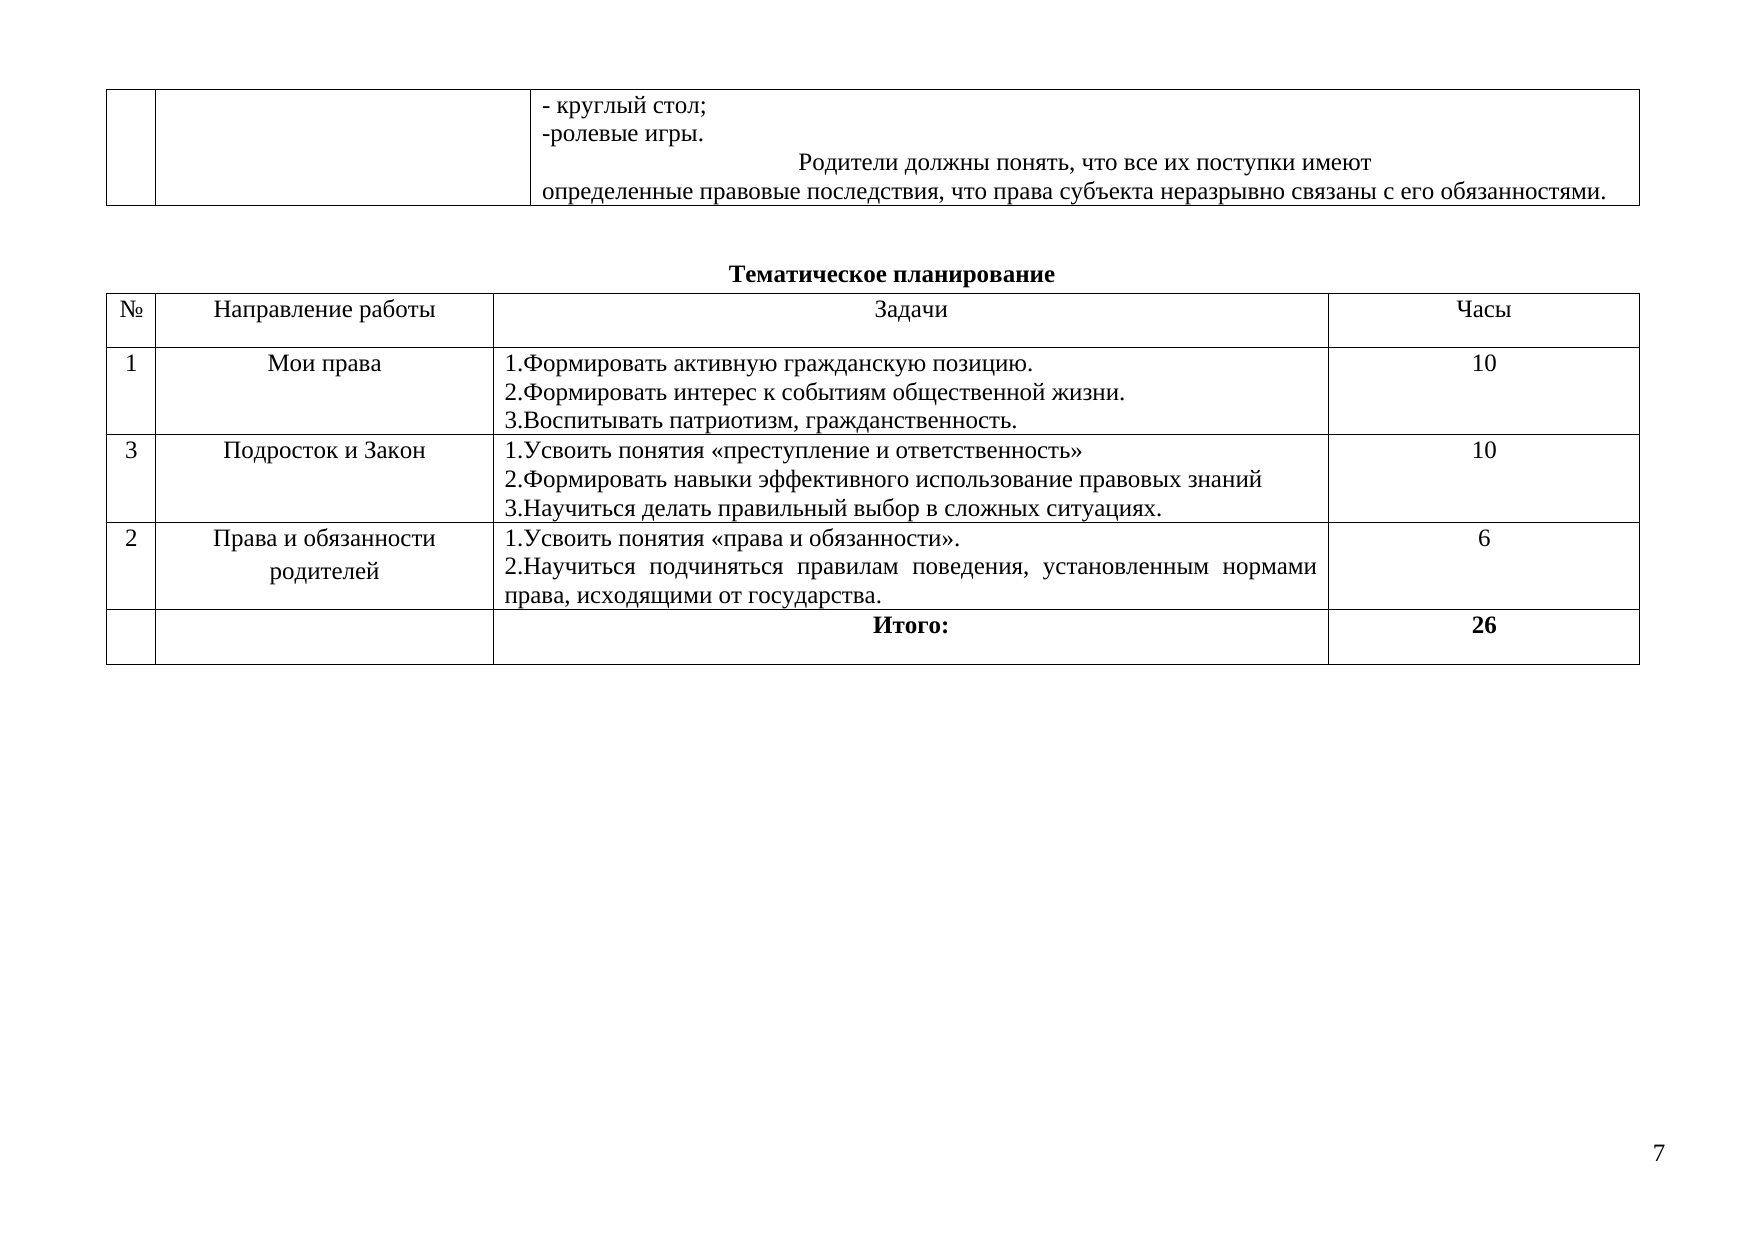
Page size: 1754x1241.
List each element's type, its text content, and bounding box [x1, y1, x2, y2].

table_cell 26 [1329, 610, 1639, 664]
table_cell Права и обязанности родителей [156, 523, 493, 609]
table_cell [156, 610, 493, 664]
table_cell 6 [1329, 523, 1639, 609]
table_header Направление работы [156, 294, 493, 347]
table_cell 1.Формировать активную гражданскую позицию. 2.Формировать интерес к событиям общественной жизни. 3.Воспитывать патриотизм, гражданственность. [494, 348, 1328, 434]
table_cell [156, 90, 530, 205]
table_cell [107, 610, 155, 664]
table_cell 3 [107, 90, 155, 205]
table_cell 1.Усвоить понятия «права и обязанности». 2.Научиться подчиняться правилам поведения, установленным нормами права, исходящими от государства. [494, 523, 1328, 609]
table_cell Подросток и Закон [156, 435, 493, 522]
table_cell Итого: [494, 610, 1328, 664]
table_header № [107, 294, 155, 347]
table_cell 3 [107, 435, 155, 522]
table_cell 1.Усвоить понятия «преступление и ответственность» 2.Формировать навыки эффективного использование правовых знаний 3.Научиться делать правильный выбор в сложных ситуациях. [494, 435, 1328, 522]
table_cell Мои права [156, 348, 493, 434]
table_header Часы [1329, 294, 1639, 347]
table_cell 1 [107, 348, 155, 434]
table_cell 2 [107, 523, 155, 609]
table_header Задачи [494, 294, 1328, 347]
text Тематическое планирование [118, 259, 1665, 288]
table_cell 10 [1329, 348, 1639, 434]
table_cell 10 [1329, 435, 1639, 522]
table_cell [531, 90, 1639, 205]
